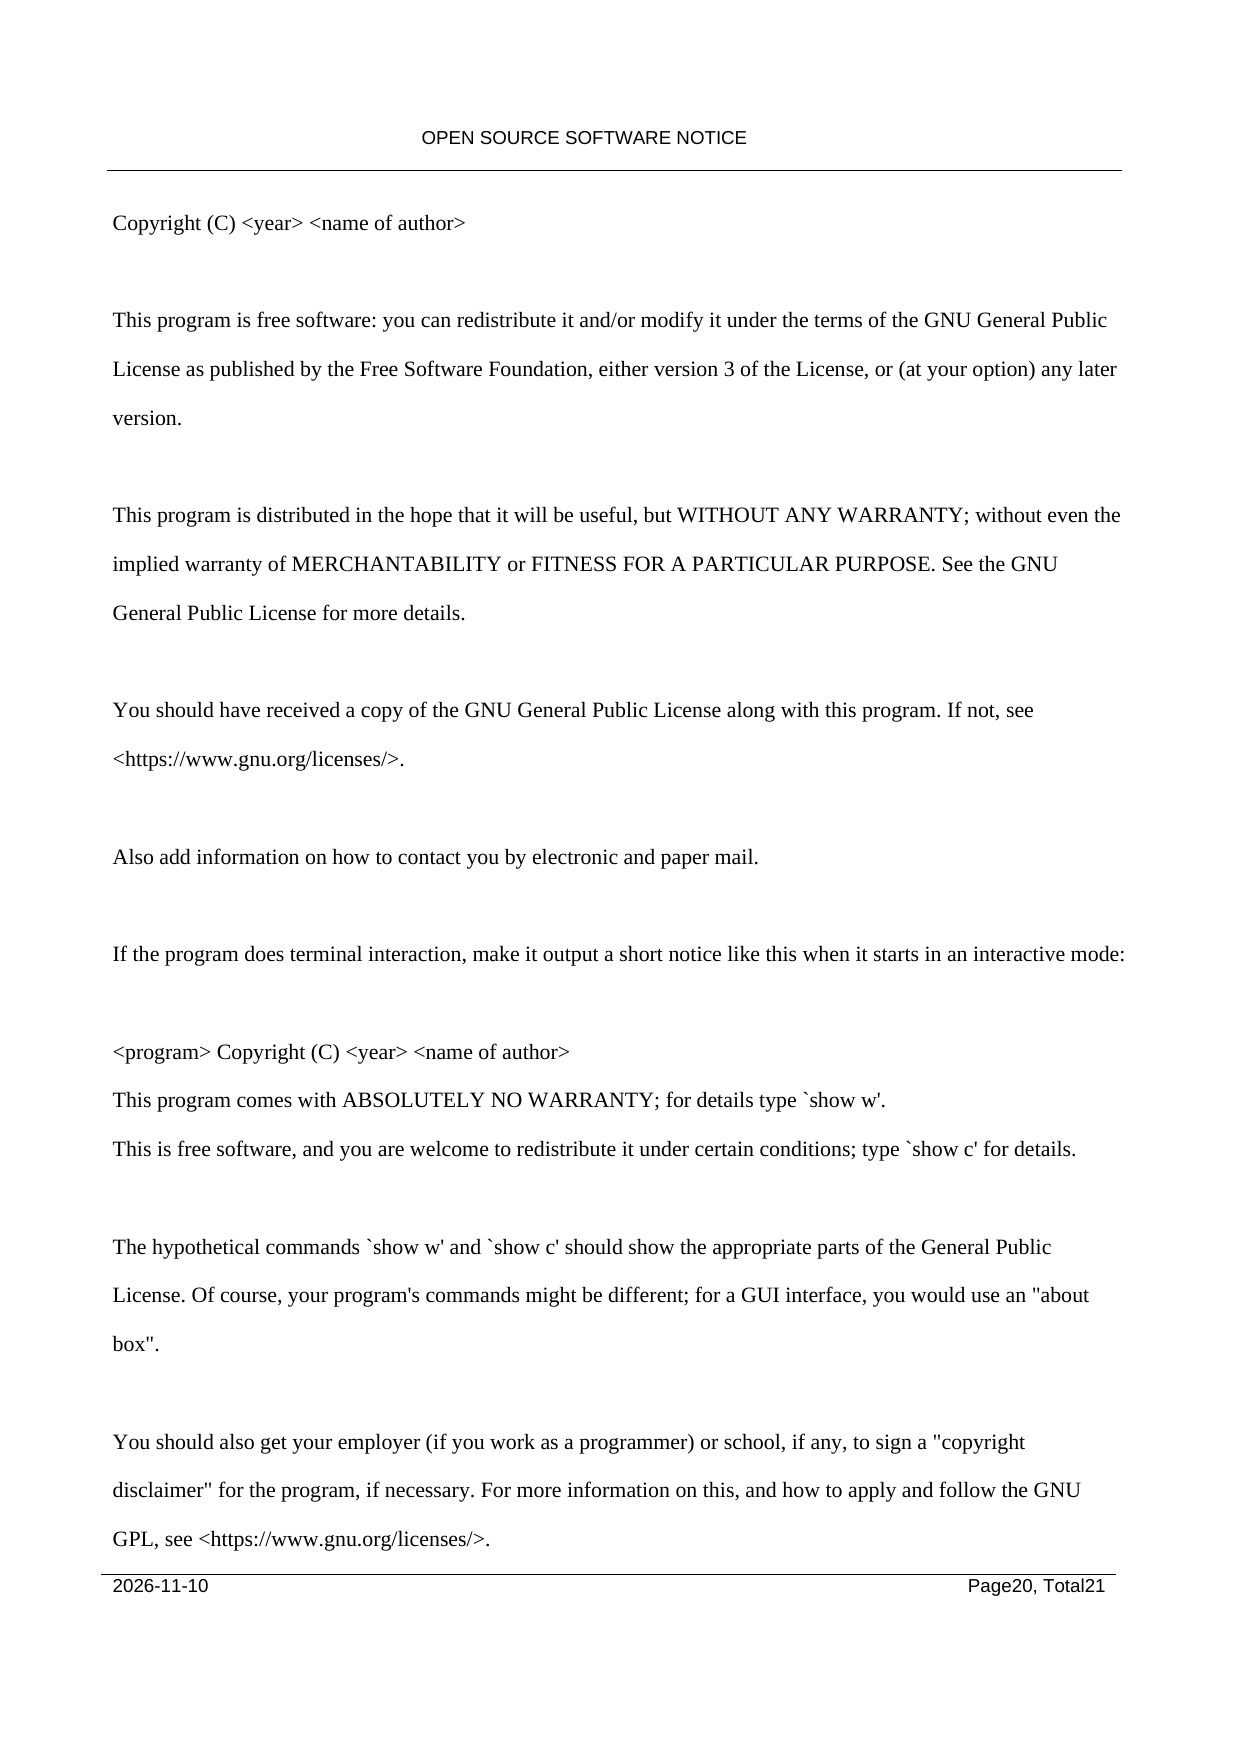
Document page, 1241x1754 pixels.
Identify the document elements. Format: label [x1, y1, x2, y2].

text [112, 206, 1128, 1555]
